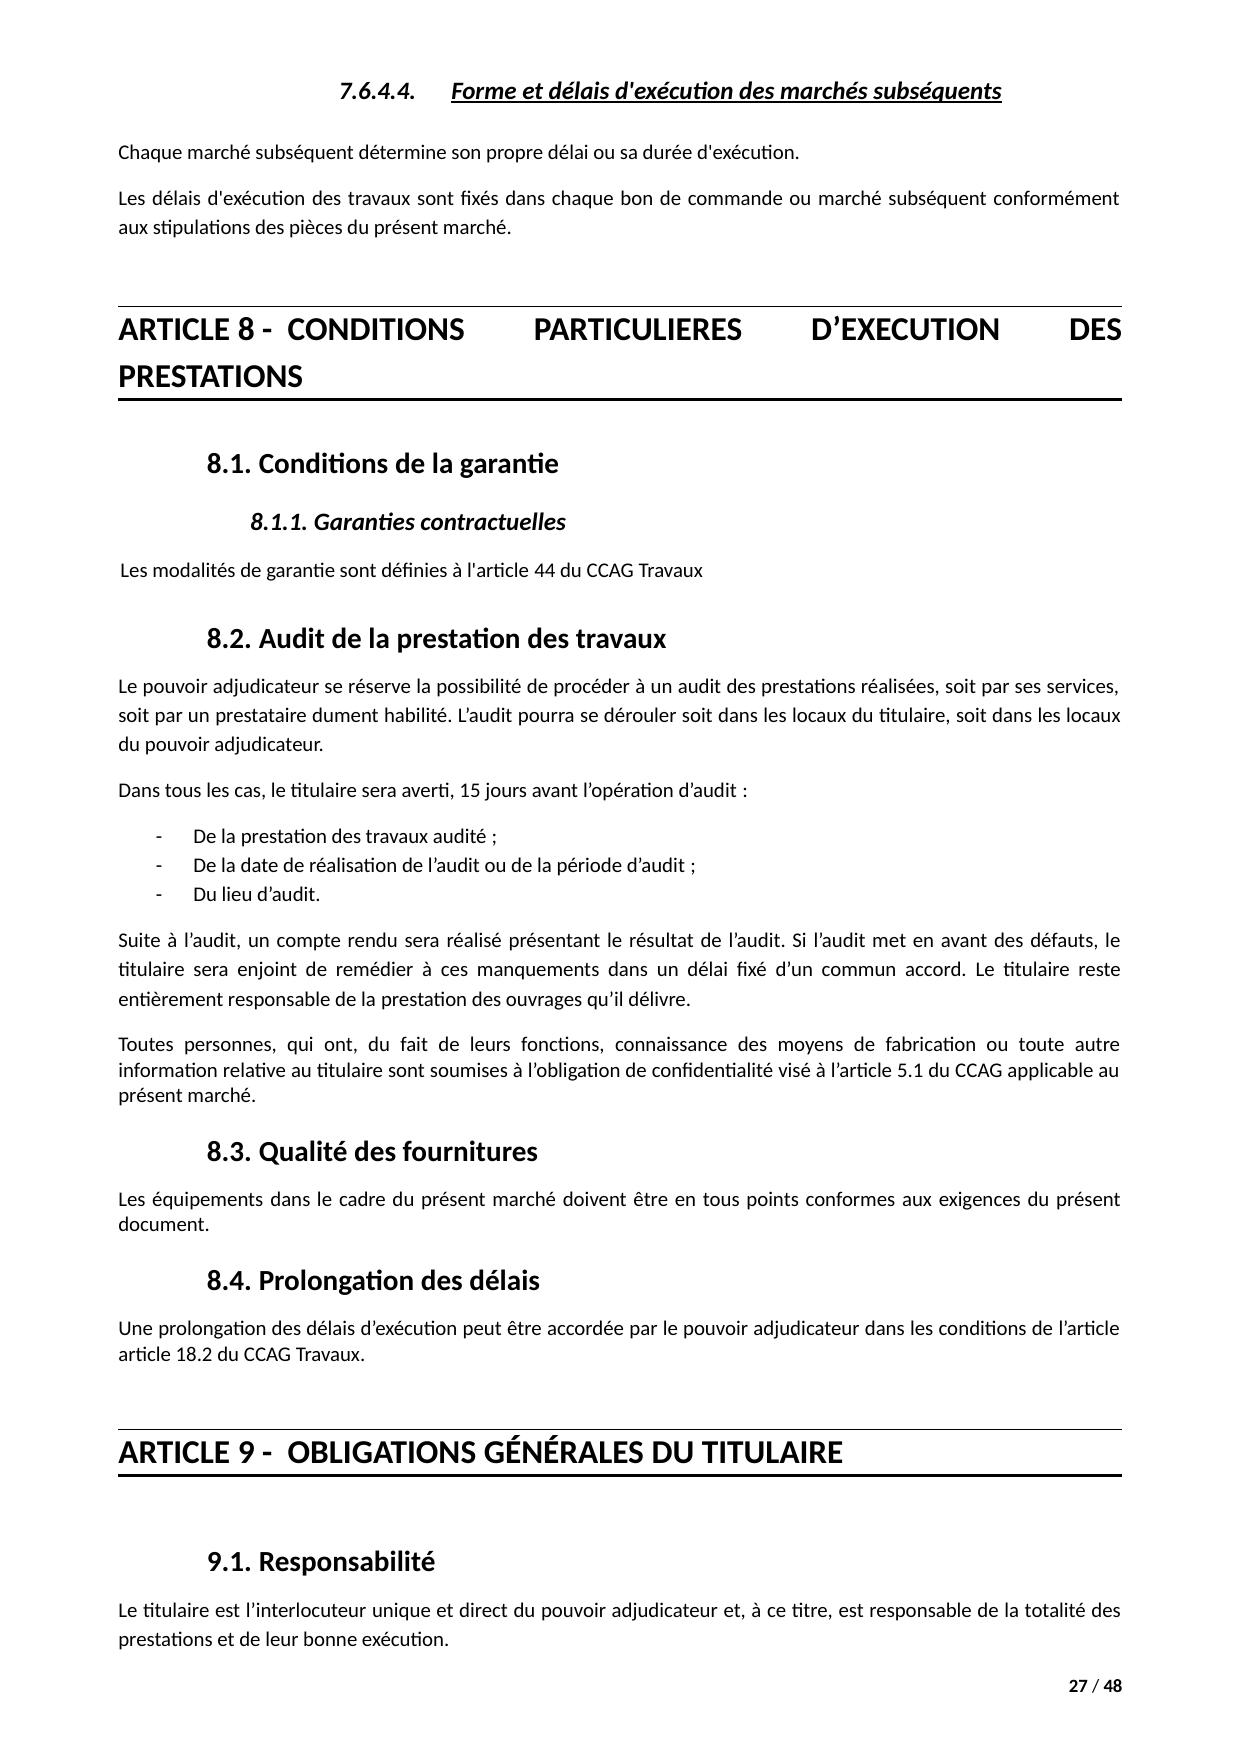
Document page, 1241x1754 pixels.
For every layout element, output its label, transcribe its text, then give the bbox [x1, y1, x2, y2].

text Les délais d'exécution des travaux sont fixés dans chaque bon de commande ou marché subséquent conformément aux stipulations des pièces du présent marché. [118, 185, 1122, 239]
subtitle Forme et délais d'exécution des marchés subséquents [338, 75, 1122, 106]
text Le pouvoir adjudicateur se réserve la possibilité de procéder à un audit des prestations réalisées, soit par ses services, soit par un prestataire dument habilité. L’audit pourra se dérouler soit dans les locaux du titulaire, soit dans les locaux du pouvoir adjudicateur. [118, 673, 1122, 757]
subtitle Prolongation des délais [133, 1262, 1122, 1298]
text Dans tous les cas, le titulaire sera averti, 15 jours avant l’opération d’audit : [118, 777, 1122, 803]
list De la date de réalisation de l’audit ou de la période d’audit ; [156, 852, 1122, 878]
text Suite à l’audit, un compte rendu sera réalisé présentant le résultat de l’audit. Si l’audit met en avant des défauts, le titulaire sera enjoint de remédier à ces manquements dans un délai fixé d’un commun accord. Le titulaire reste entièrement responsable de la prestation des ouvrages qu’il délivre. [118, 927, 1122, 1011]
subtitle OBLIGATIONS GÉNÉRALES DU TITULAIRE [118, 1430, 1122, 1474]
list Du lieu d’audit. [156, 882, 1122, 907]
subtitle Audit de la prestation des travaux [133, 620, 1122, 655]
subtitle Conditions de la garantie [133, 445, 1122, 480]
text Les équipements dans le cadre du présent marché doivent être en tous points conformes aux exigences du présent document. [118, 1186, 1122, 1237]
list De la prestation des travaux audité ; [156, 823, 1122, 849]
text Chaque marché subséquent détermine son propre délai ou sa durée d'exécution. [118, 139, 1122, 164]
subtitle Qualité des fournitures [133, 1133, 1122, 1168]
subtitle Responsabilité [133, 1543, 1122, 1579]
text Une prolongation des délais d’exécution peut être accordée par le pouvoir adjudicateur dans les conditions de l’article article 18.2 du CCAG Travaux. [118, 1316, 1122, 1366]
text Les modalités de garantie sont définies à l'article 44 du CCAG Travaux [120, 558, 1120, 582]
text Toutes personnes, qui ont, du fait de leurs fonctions, connaissance des moyens de fabrication ou toute autre information relative au titulaire sont soumises à l’obligation de confidentialité visé à l’article 5.1 du CCAG applicable au présent marché. [118, 1032, 1122, 1108]
text Le titulaire est l’interlocuteur unique et direct du pouvoir adjudicateur et, à ce titre, est responsable de la totalité des prestations et de leur bonne exécution. [118, 1597, 1122, 1651]
subtitle Garanties contractuelles [250, 506, 1122, 537]
subtitle CONDITIONS PARTICULIERES D’EXECUTION DES PRESTATIONS [118, 307, 1122, 398]
